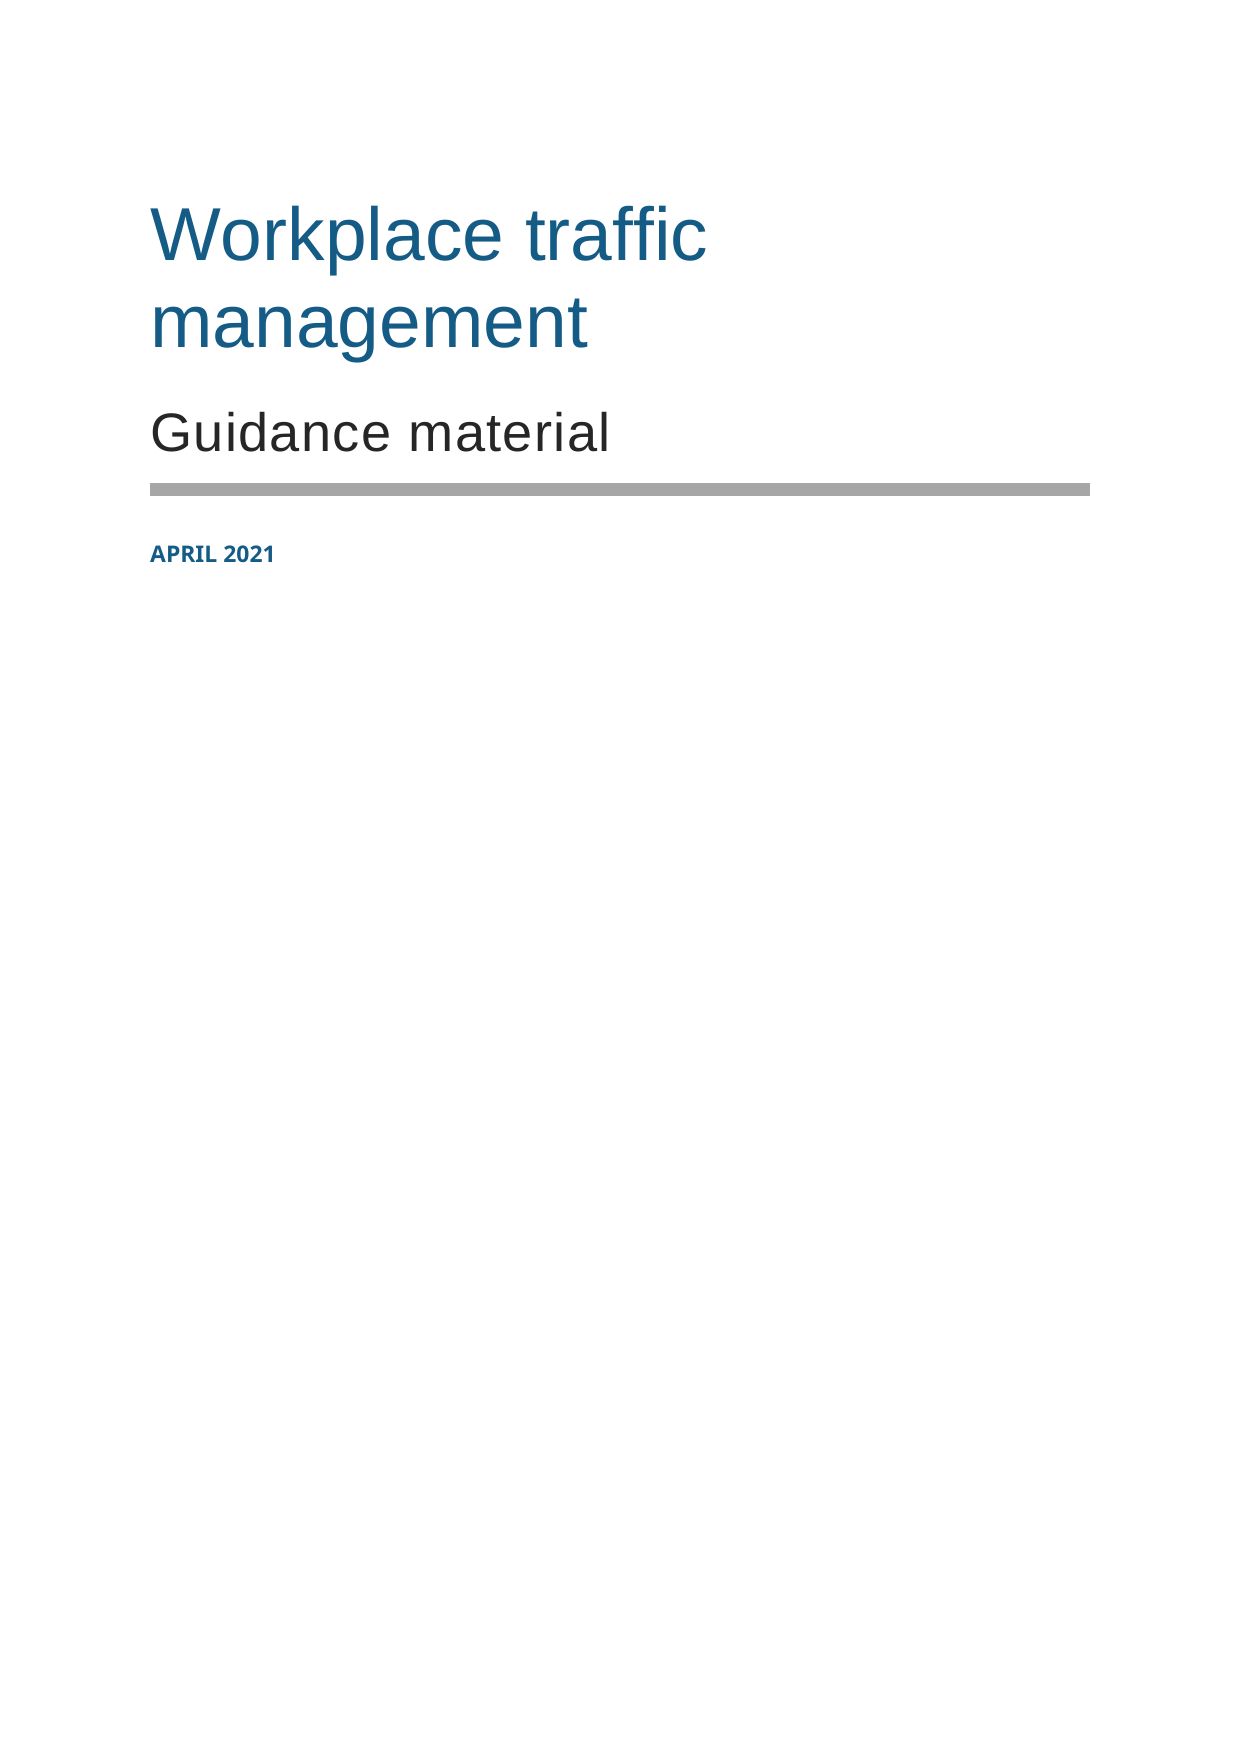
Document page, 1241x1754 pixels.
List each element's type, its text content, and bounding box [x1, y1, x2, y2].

subtitle Guidance material [150, 400, 1090, 483]
title Workplace traffic management [150, 190, 1090, 363]
title April 2021 [150, 538, 1090, 569]
